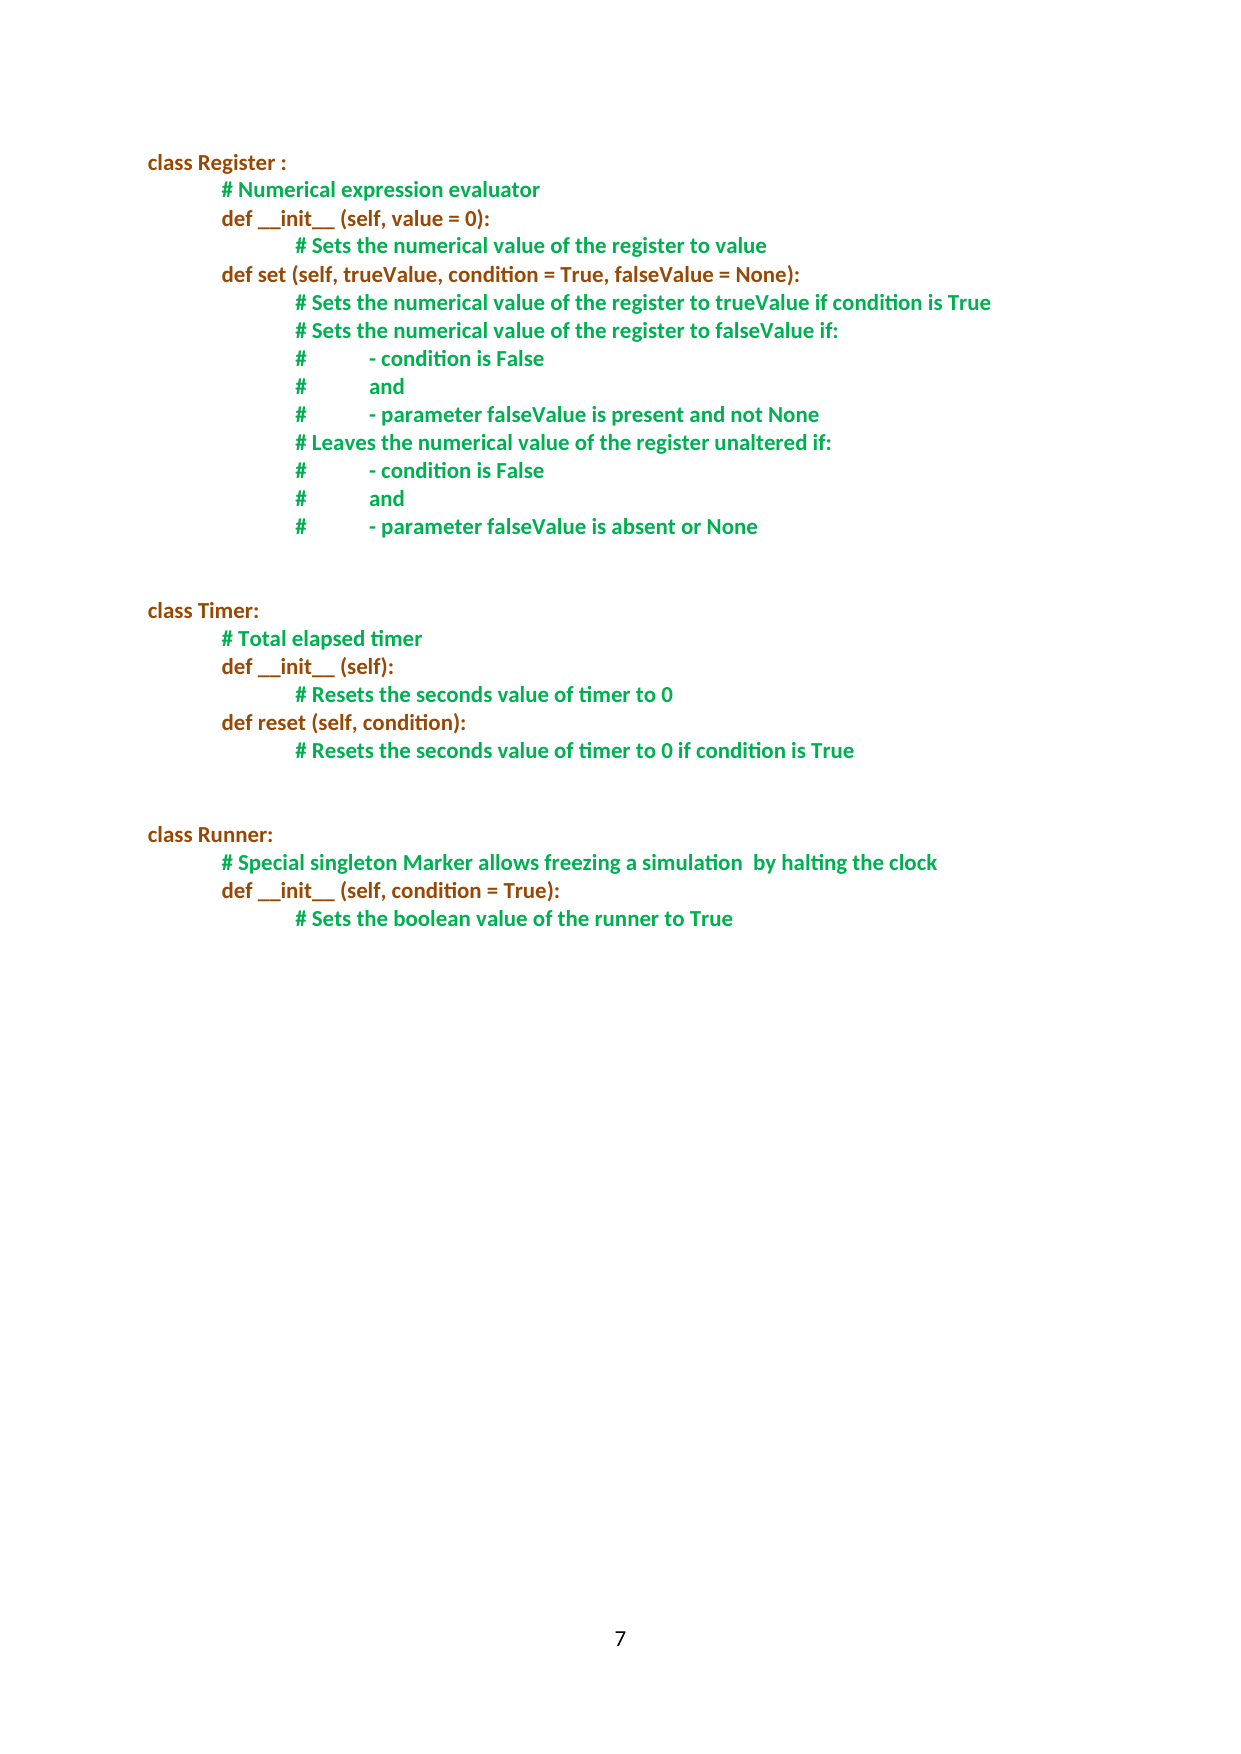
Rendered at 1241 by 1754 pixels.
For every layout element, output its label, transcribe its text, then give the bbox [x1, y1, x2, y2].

text # Resets the seconds value of timer to 0 if condition is True [148, 736, 1093, 764]
text # and [221, 484, 1093, 512]
text def reset (self, condition): [148, 708, 1093, 736]
text def set (self, trueValue, condition = True, falseValue = None): [148, 260, 1093, 288]
text # Sets the numerical value of the register to value [148, 232, 1093, 260]
text # Sets the boolean value of the runner to True [148, 904, 1093, 932]
text class Runner: [148, 820, 1093, 848]
text def __init__ (self, condition = True): [148, 876, 1093, 904]
text # Sets the numerical value of the register to falseValue if: [221, 316, 1093, 344]
text def __init__ (self, value = 0): [148, 204, 1093, 232]
text # Resets the seconds value of timer to 0 [148, 680, 1093, 708]
text # Total elapsed timer [148, 624, 1093, 652]
text # Sets the numerical value of the register to trueValue if condition is True [221, 288, 1093, 316]
text # Leaves the numerical value of the register unaltered if: [221, 428, 1093, 456]
text # - parameter falseValue is present and not None [221, 400, 1093, 428]
text # - condition is False [221, 344, 1093, 372]
text def __init__ (self): [148, 652, 1093, 680]
text # - parameter falseValue is absent or None [221, 512, 1093, 540]
text # - condition is False [221, 456, 1093, 484]
text # Numerical expression evaluator [148, 176, 1093, 204]
text # and [221, 372, 1093, 400]
text # Special singleton Marker allows freezing a simulation by halting the clock [148, 848, 1093, 876]
text class Timer: [148, 596, 1093, 624]
text class Register : [148, 148, 1093, 176]
